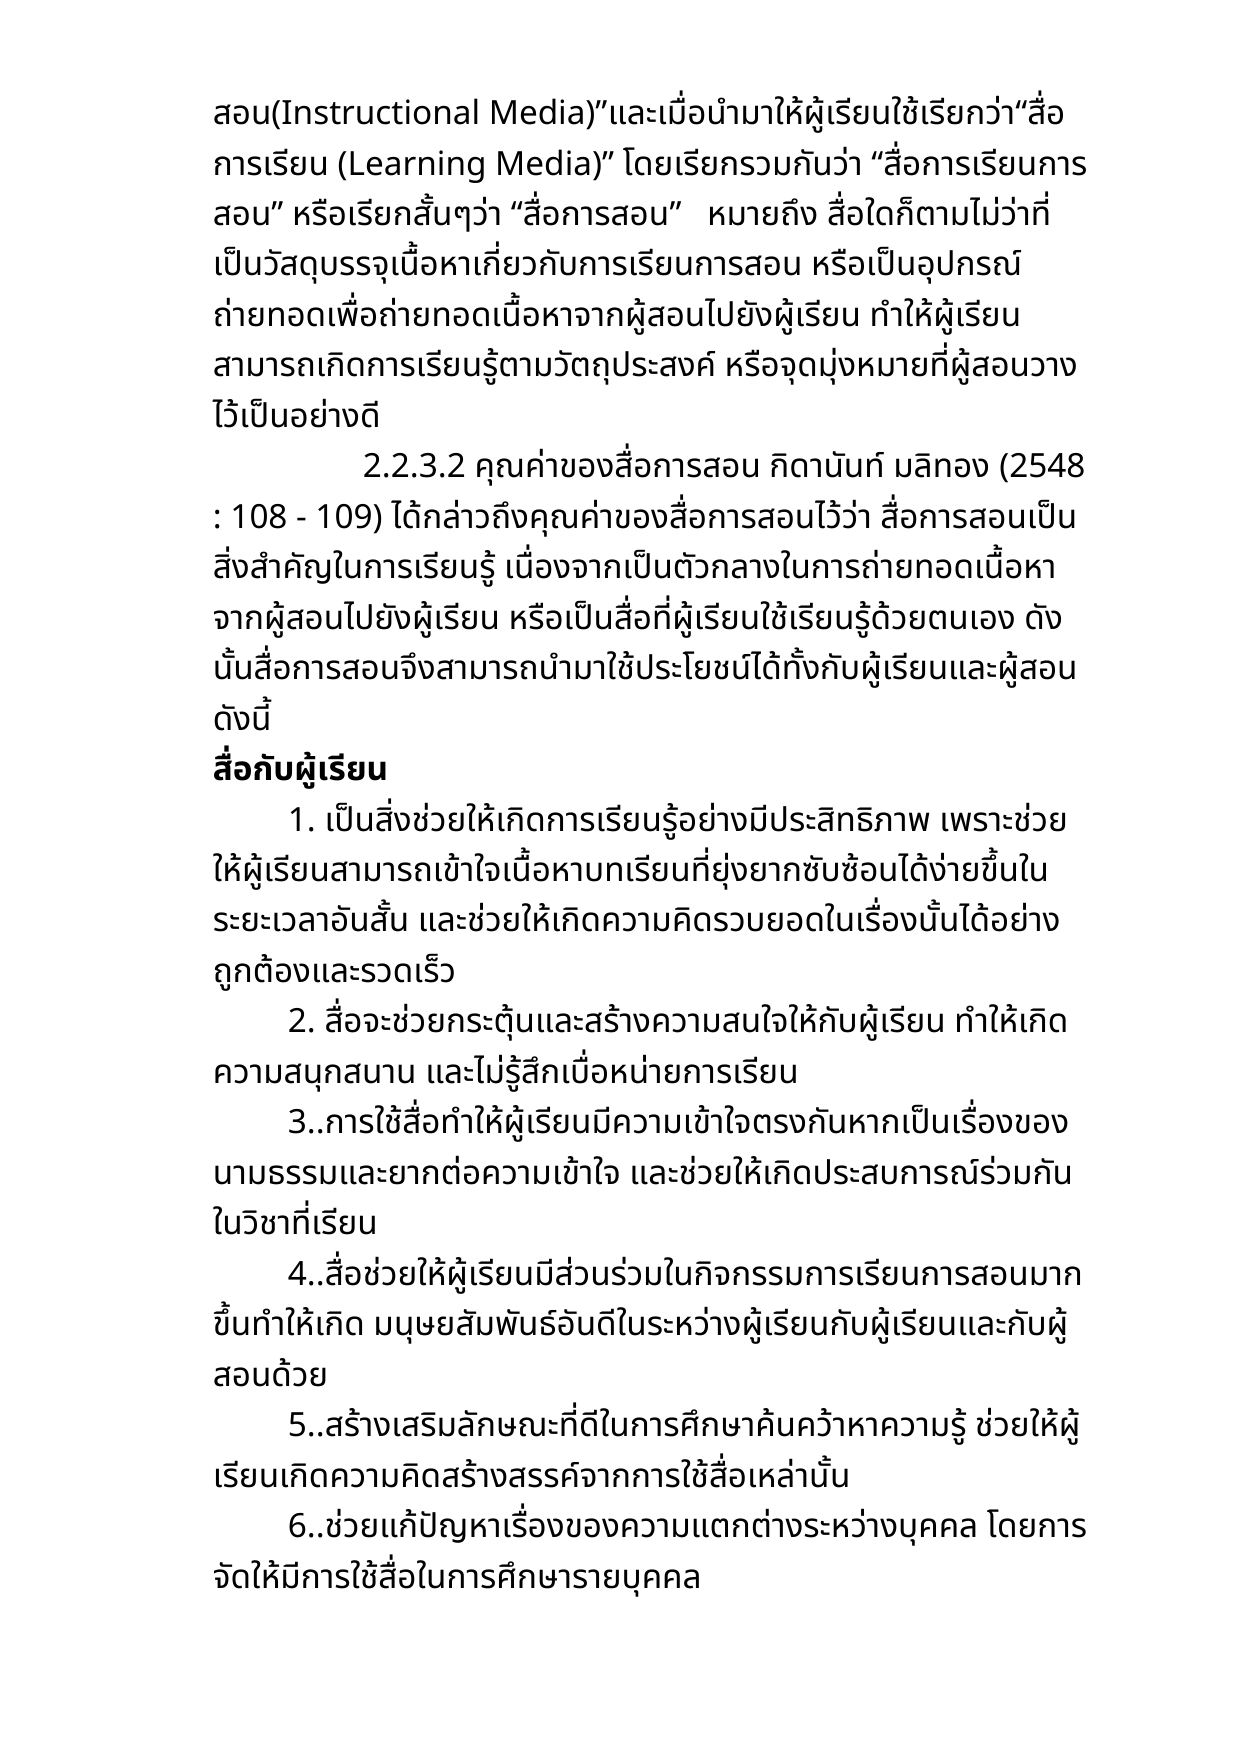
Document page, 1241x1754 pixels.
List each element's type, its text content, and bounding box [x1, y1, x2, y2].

text 2.2.3.2 คุณค่าของสื่อการสอน กิดานันท์ มลิทอง (2548 : 108 - 109) ได้กล่าวถึงคุณค่าของสื่อการสอนไว้ว่า สื่อการสอนเป็นสิ่งสำคัญในการเรียนรู้ เนื่องจากเป็นตัวกลางในการถ่ายทอดเนื้อหาจากผู้สอนไปยังผู้เรียน หรือเป็นสื่อที่ผู้เรียนใช้เรียนรู้ด้วยตนเอง ดังนั้นสื่อการสอนจึงสามารถนำมาใช้ประโยชน์ได้ทั้งกับผู้เรียนและผู้สอน ดังนี้ [213, 442, 1090, 745]
text สื่อกับผู้เรียน [213, 745, 1090, 795]
text 2. สื่อจะช่วยกระตุ้นและสร้างความสนใจให้กับผู้เรียน ทำให้เกิดความสนุกสนาน และไม่รู้สึกเบื่อหน่ายการเรียน [213, 997, 1090, 1098]
text 5..สร้างเสริมลักษณะที่ดีในการศึกษาค้นคว้าหาความรู้ ช่วยให้ผู้เรียนเกิดความคิดสร้างสรรค์จากการใช้สื่อเหล่านั้น [213, 1401, 1090, 1502]
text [213, 89, 1090, 442]
text 6..ช่วยแก้ปัญหาเรื่องของความแตกต่างระหว่างบุคคล โดยการจัดให้มีการใช้สื่อในการศึกษารายบุคคล [213, 1502, 1090, 1603]
text 1. เป็นสิ่งช่วยให้เกิดการเรียนรู้อย่างมีประสิทธิภาพ เพราะช่วยให้ผู้เรียนสามารถเข้าใจเนื้อหาบทเรียนที่ยุ่งยากซับซ้อนได้ง่ายขึ้นในระยะเวลาอันสั้น และช่วยให้เกิดความคิดรวบยอดในเรื่องนั้นได้อย่างถูกต้องและรวดเร็ว [213, 795, 1090, 997]
text 3..การใช้สื่อทำให้ผู้เรียนมีความเข้าใจตรงกันหากเป็นเรื่องของนามธรรมและยากต่อความเข้าใจ และช่วยให้เกิดประสบการณ์ร่วมกันในวิชาที่เรียน [213, 1098, 1090, 1250]
text 4..สื่อช่วยให้ผู้เรียนมีส่วนร่วมในกิจกรรมการเรียนการสอนมากขึ้นทำให้เกิด มนุษยสัมพันธ์อันดีในระหว่างผู้เรียนกับผู้เรียนและกับผู้สอนด้วย [213, 1250, 1090, 1401]
